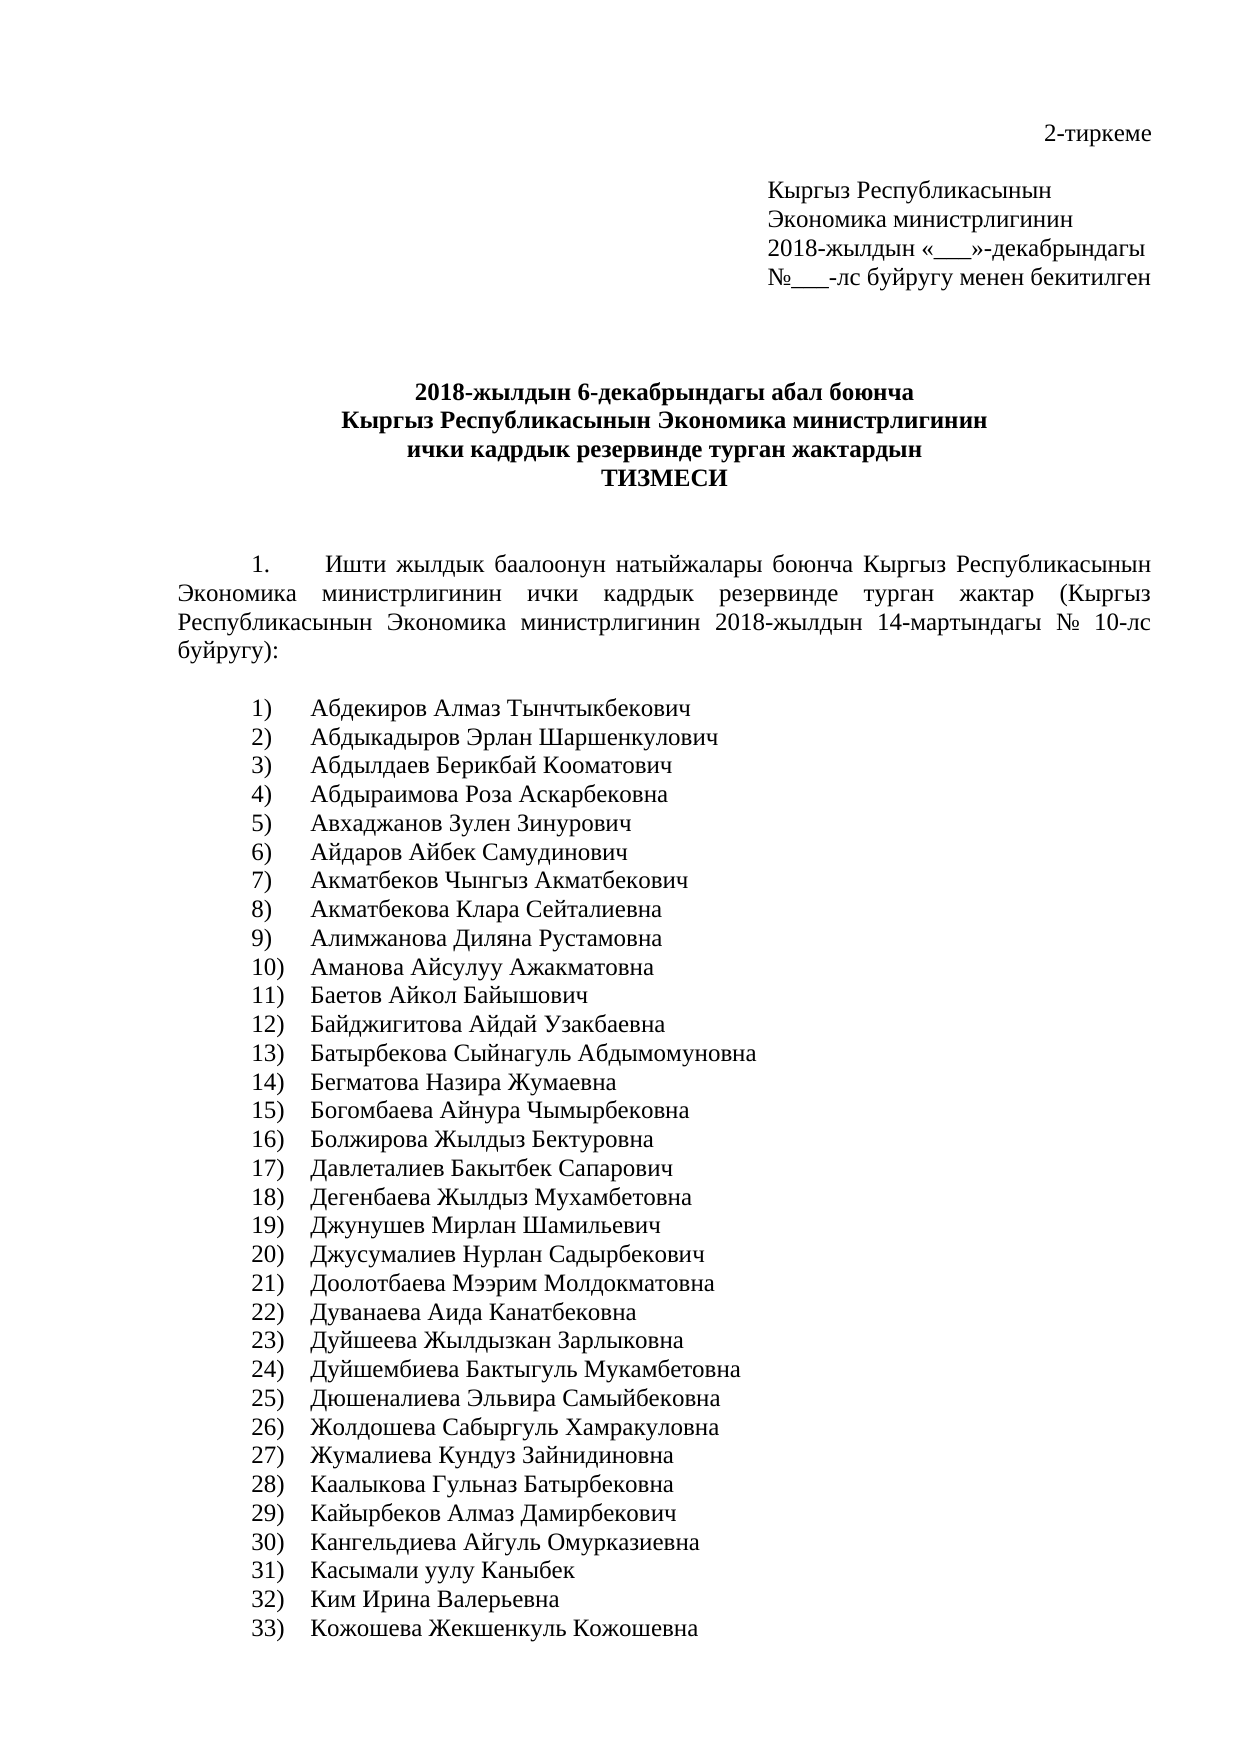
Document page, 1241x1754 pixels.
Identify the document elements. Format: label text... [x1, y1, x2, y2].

list Дегенбаева Жылдыз Мухамбетовна [251, 1182, 1152, 1211]
list Абдыкадыров Эрлан Шаршенкулович [251, 722, 1152, 751]
list Дуванаева Аида Канатбековна [251, 1297, 1152, 1326]
list Кайырбеков Алмаз Дамирбекович [251, 1498, 1152, 1527]
list Джусумалиев Нурлан Садырбекович [251, 1239, 1152, 1268]
text №___-лс буйругу менен бекитилген [767, 262, 1152, 291]
text ТИЗМЕСИ [177, 463, 1152, 492]
list Абдекиров Алмаз Тынчтыкбекович [251, 693, 1152, 722]
list Алимжанова Диляна Рустамовна [251, 923, 1152, 952]
list Байджигитова Айдай Узакбаевна [251, 1009, 1152, 1038]
list Баетов Айкол Байышович [251, 981, 1152, 1009]
list Жолдошева Сабыргуль Хамракуловна [251, 1412, 1152, 1441]
list Давлеталиев Бакытбек Сапарович [251, 1153, 1152, 1182]
list Жумалиева Кундуз Зайнидиновна [251, 1441, 1152, 1469]
list Богомбаева Айнура Чымырбековна [251, 1096, 1152, 1124]
list Дюшеналиева Эльвира Самыйбековна [251, 1383, 1152, 1412]
text 2018-жылдын 6-декабрындагы абал боюнча [177, 377, 1152, 406]
list Абдылдаев Берикбай Кооматович [251, 751, 1152, 779]
list Бегматова Назира Жумаевна [251, 1067, 1152, 1096]
text 2-тиркеме [988, 118, 1152, 147]
list Аманова Айсулуу Ажакматовна [251, 952, 1152, 981]
list Доолотбаева Мээрим Молдокматовна [251, 1268, 1152, 1297]
list Болжирова Жылдыз Бектуровна [251, 1124, 1152, 1153]
list Айдаров Айбек Самудинович [251, 837, 1152, 866]
list Дуйшембиева Бактыгуль Мукамбетовна [251, 1354, 1152, 1383]
list Джунушев Мирлан Шамильевич [251, 1211, 1152, 1239]
list Кангельдиева Айгуль Омурказиевна [251, 1527, 1152, 1556]
list Дуйшеева Жылдызкан Зарлыковна [251, 1326, 1152, 1354]
list Кожошева Жекшенкуль Кожошевна [251, 1613, 1152, 1642]
list Ким Ирина Валерьевна [251, 1584, 1152, 1613]
list Акматбекова Клара Сейталиевна [251, 894, 1152, 923]
list Ишти жылдык баалоонун натыйжалары боюнча Кыргыз Республикасынын Экономика министрлигинин ички кадрдык резервинде турган жактар (Кыргыз Республикасынын Экономика министрлигинин 2018-жылдын 14-мартындагы № 10-лс буйругу): [177, 549, 1152, 664]
list Авхаджанов Зулен Зинурович [251, 808, 1152, 837]
text 2018-жылдын «___»-декабрындагы [767, 233, 1152, 262]
text Кыргыз Республикасынын Экономика министрлигинин [767, 176, 1152, 233]
text Кыргыз Республикасынын Экономика министрлигинин [177, 406, 1152, 434]
text ички кадрдык резервинде турган жактардын [177, 434, 1152, 463]
list Батырбекова Сыйнагуль Абдымомуновна [251, 1038, 1152, 1067]
list Касымали уулу Каныбек [251, 1556, 1152, 1584]
list Каалыкова Гульназ Батырбековна [251, 1469, 1152, 1498]
list Акматбеков Чынгыз Акматбекович [251, 866, 1152, 894]
list Абдыраимова Роза Аскарбековна [251, 779, 1152, 808]
